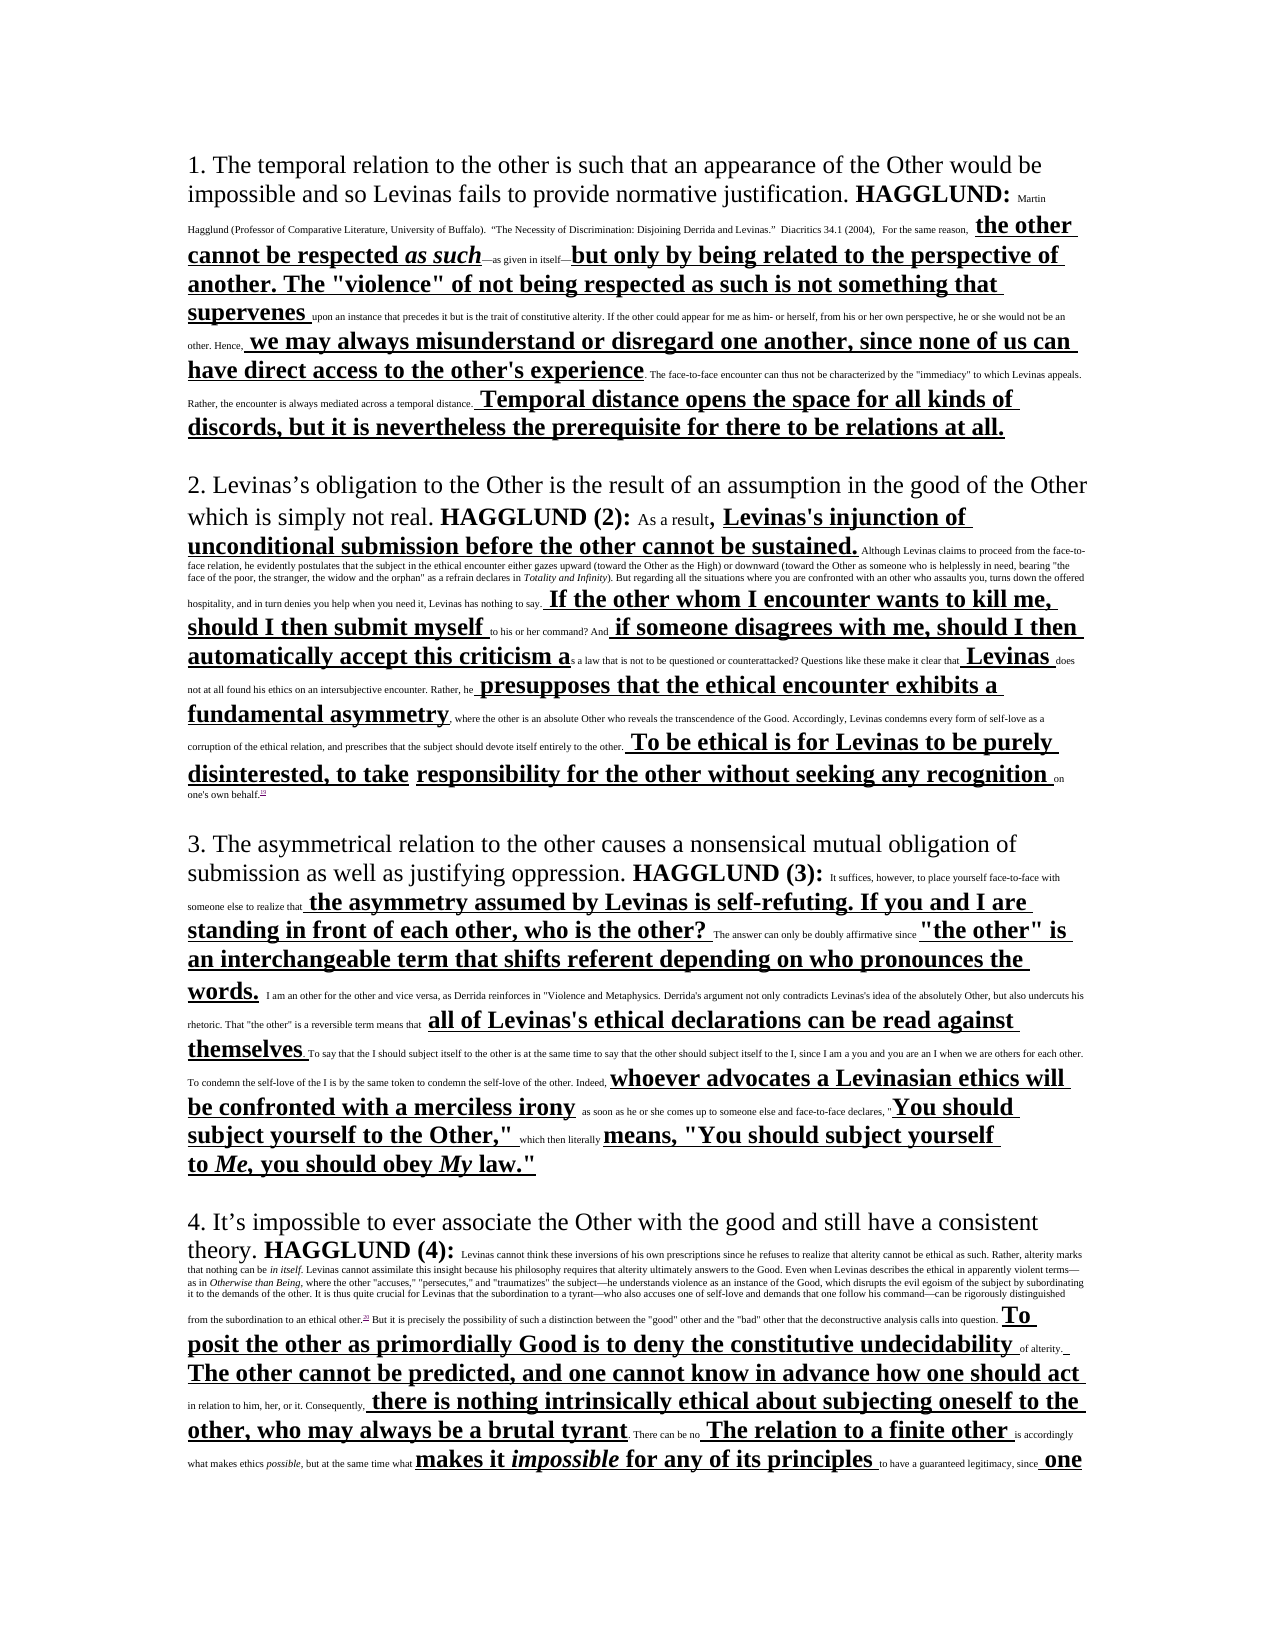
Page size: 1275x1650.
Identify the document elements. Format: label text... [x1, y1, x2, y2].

text 2. Levinas’s obligation to the Other is the result of an assumption in the good of the Other which is simply not real. HAGGLUND (2): As a result, Levinas's injunction of unconditional submission before the other cannot be sustained. Although Levinas claims to proceed from the face-to-face relation, he evidently postulates that the subject in the ethical encounter either gazes upward (toward the Other as the High) or downward (toward the Other as someone who is helplessly in need, bearing "the face of the poor, the stranger, the widow and the orphan" as a refrain declares in Totality and Infinity). But regarding all the situations where you are confronted with an other who assaults you, turns down the offered hospitality, and in turn denies you help when you need it, Levinas has nothing to say. If the other whom I encounter wants to kill me, should I then submit myself to his or her command? And if someone disagrees with me, should I then automatically accept this criticism as a law that is not to be questioned or counterattacked? Questions like these make it clear that Levinas does not at all found his ethics on an intersubjective encounter. Rather, he presupposes that the ethical encounter exhibits a fundamental asymmetry, where the other is an absolute Other who reveals the transcendence of the Good. Accordingly, Levinas condemns every form of self-love as a corruption of the ethical relation, and prescribes that the subject should devote itself entirely to the other. To be ethical is for Levinas to be purely disinterested, to take responsibility for the other without seeking any recognition on one's own behalf.19 [187, 470, 1087, 801]
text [187, 1207, 1087, 1473]
text 3. The asymmetrical relation to the other causes a nonsensical mutual obligation of submission as well as justifying oppression. HAGGLUND (3): It suffices, however, to place yourself face-to-face with someone else to realize that the asymmetry assumed by Levinas is self-refuting. If you and I are standing in front of each other, who is the other? The answer can only be doubly affirmative since "the other" is an interchangeable term that shifts referent depending on who pronounces the words. I am an other for the other and vice versa, as Derrida reinforces in "Violence and Metaphysics. Derrida's argument not only contradicts Levinas's idea of the absolutely Other, but also undercuts his rhetoric. That "the other" is a reversible term means that all of Levinas's ethical declarations can be read against themselves. To say that the I should subject itself to the other is at the same time to say that the other should subject itself to the I, since I am a you and you are an I when we are others for each other. To condemn the self-love of the I is by the same token to condemn the self-love of the other. Indeed, whoever advocates a Levinasian ethics will be confronted with a merciless irony as soon as he or she comes up to someone else and face-to-face declares, "You should subject yourself to the Other," which then literally means, "You should subject yourself to Me, you should obey My law." [187, 829, 1087, 1178]
text 1. The temporal relation to the other is such that an appearance of the Other would be impossible and so Levinas fails to provide normative justification. HAGGLUND: Martin Hagglund (Professor of Comparative Literature, University of Buffalo). “The Necessity of Discrimination: Disjoining Derrida and Levinas.” Diacritics 34.1 (2004), For the same reason, the other cannot be respected as such—as given in itself—but only by being related to the perspective of another. The "violence" of not being respected as such is not something that supervenes upon an instance that precedes it but is the trait of constitutive alterity. If the other could appear for me as him- or herself, from his or her own perspective, he or she would not be an other. Hence, we may always misunderstand or disregard one another, since none of us can have direct access to the other's experience. The face-to-face encounter can thus not be characterized by the "immediacy" to which Levinas appeals. Rather, the encounter is always mediated across a temporal distance. Temporal distance opens the space for all kinds of discords, but it is nevertheless the prerequisite for there to be relations at all. [187, 150, 1087, 441]
